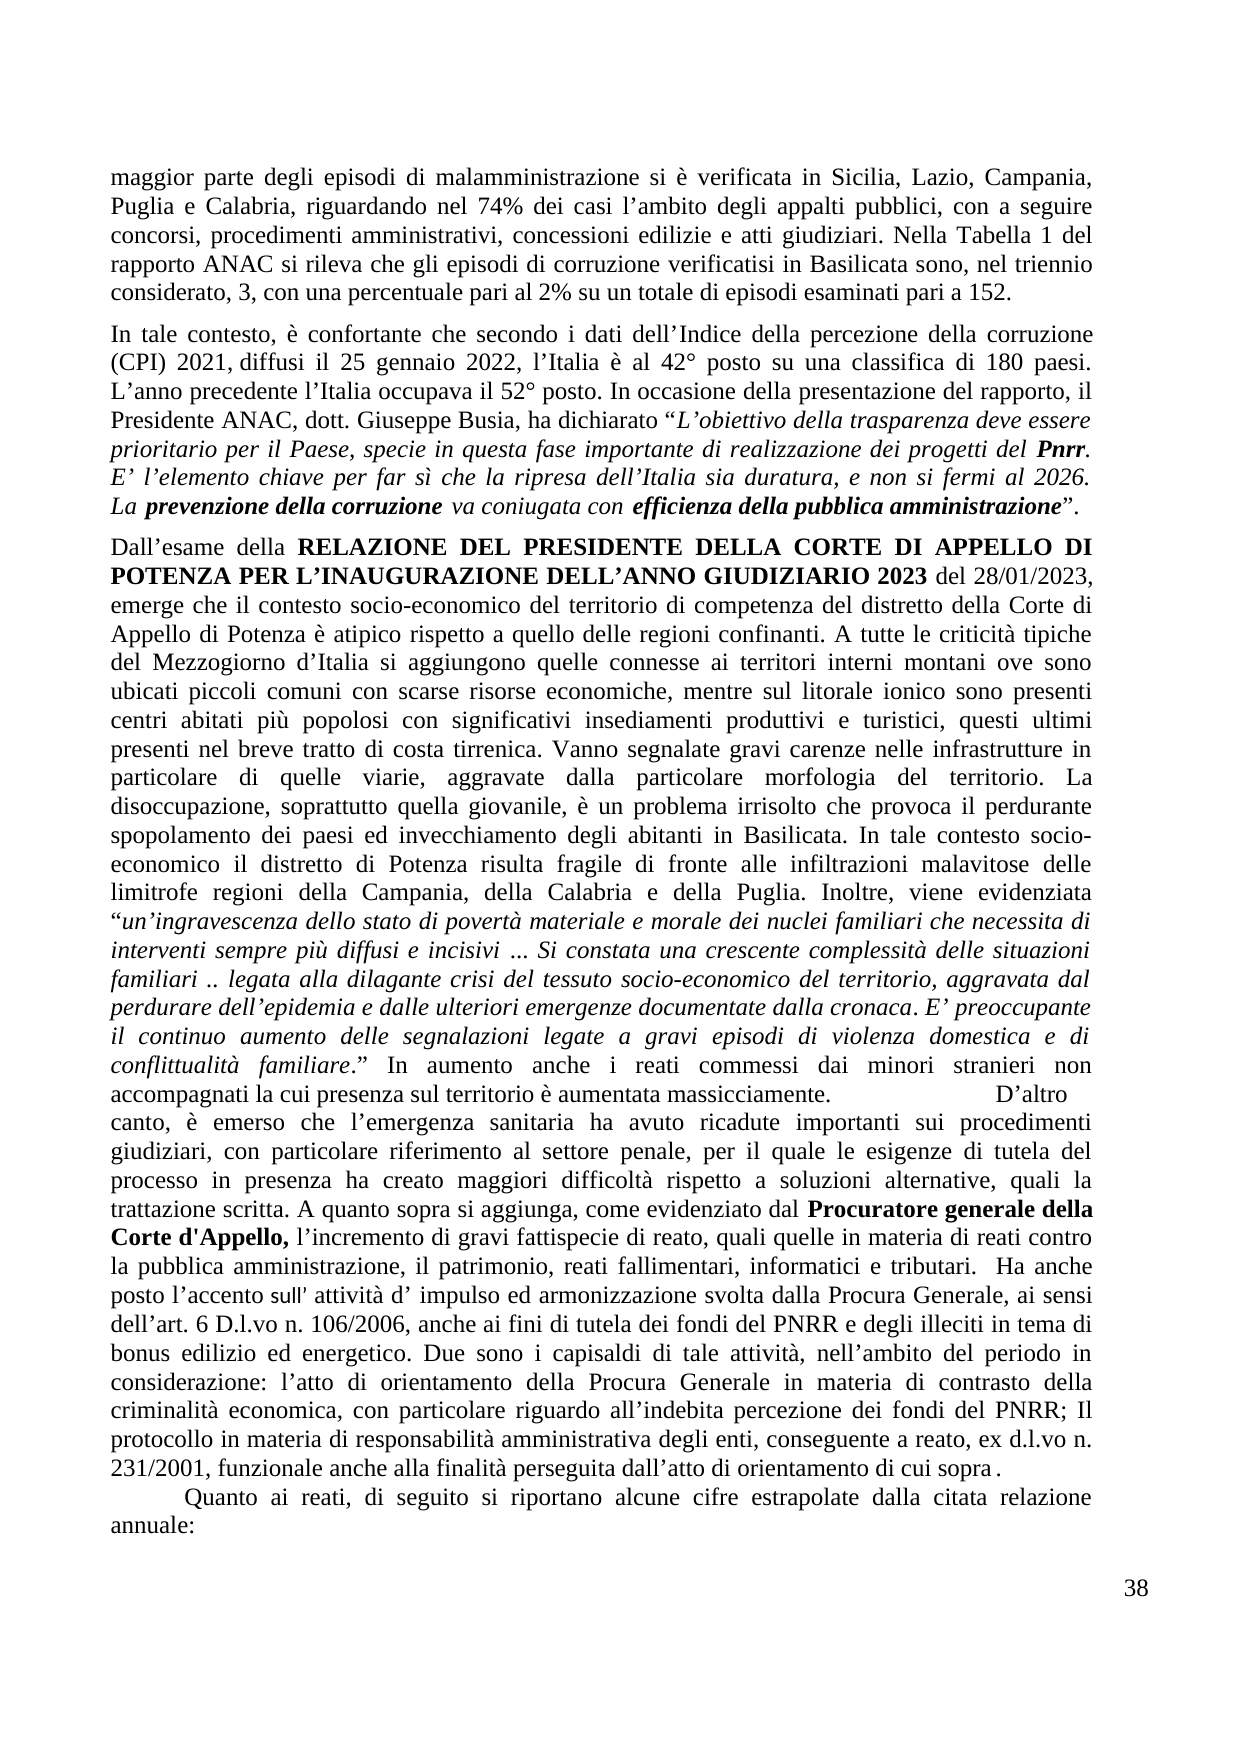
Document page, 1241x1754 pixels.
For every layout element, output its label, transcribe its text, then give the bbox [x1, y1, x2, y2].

text In tale contesto, è confortante che secondo i dati dell’Indice della percezione della corruzione (CPI) 2021, diffusi il 25 gennaio 2022, l’Italia è al 42° posto su una classifica di 180 paesi. L’anno precedente l’Italia occupava il 52° posto. In occasione della presentazione del rapporto, il Presidente ANAC, dott. Giuseppe Busia, ha dichiarato “L’obiettivo della trasparenza deve essere prioritario per il Paese, specie in questa fase importante di realizzazione dei progetti del Pnrr. E’ l’elemento chiave per far sì che la ripresa dell’Italia sia duratura, e non si fermi al 2026. La prevenzione della corruzione va coniugata con efficienza della pubblica amministrazione”. [110, 319, 1094, 520]
text Dall’esame della RELAZIONE DEL PRESIDENTE DELLA CORTE DI APPELLO DI POTENZA PER L’INAUGURAZIONE DELL’ANNO GIUDIZIARIO 2023 del 28/01/2023, emerge che il contesto socio-economico del territorio di competenza del distretto della Corte di Appello di Potenza è atipico rispetto a quello delle regioni confinanti. A tutte le criticità tipiche del Mezzogiorno d’Italia si aggiungono quelle connesse ai territori interni montani ove sono ubicati piccoli comuni con scarse risorse economiche, mentre sul litorale ionico sono presenti centri abitati più popolosi con significativi insediamenti produttivi e turistici, questi ultimi presenti nel breve tratto di costa tirrenica. Vanno segnalate gravi carenze nelle infrastrutture in particolare di quelle viarie, aggravate dalla particolare morfologia del territorio. La disoccupazione, soprattutto quella giovanile, è un problema irrisolto che provoca il perdurante spopolamento dei paesi ed invecchiamento degli abitanti in Basilicata. In tale contesto socio-economico il distretto di Potenza risulta fragile di fronte alle infiltrazioni malavitose delle limitrofe regioni della Campania, della Calabria e della Puglia. Inoltre, viene evidenziata “un’ingravescenza dello stato di povertà materiale e morale dei nuclei familiari che necessita di interventi sempre più diffusi e incisivi ... Si constata una crescente complessità delle situazioni familiari .. legata alla dilagante crisi del tessuto socio-economico del territorio, aggravata dal perdurare dell’epidemia e dalle ulteriori emergenze documentate dalla cronaca. E’ preoccupante il continuo aumento delle segnalazioni legate a gravi episodi di violenza domestica e di conflittualità familiare.” In aumento anche i reati commessi dai minori stranieri non accompagnati la cui presenza sul territorio è aumentata massicciamente. D’altro canto, è emerso che l’emergenza sanitaria ha avuto ricadute importanti sui procedimenti giudiziari, con particolare riferimento al settore penale, per il quale le esigenze di tutela del processo in presenza ha creato maggiori difficoltà rispetto a soluzioni alternative, quali la trattazione scritta. A quanto sopra si aggiunga, come evidenziato dal Procuratore generale della Corte d'Appello, l’incremento di gravi fattispecie di reato, quali quelle in materia di reati contro la pubblica amministrazione, il patrimonio, reati fallimentari, informatici e tributari. Ha anche posto l’accento sull’ attività d’ impulso ed armonizzazione svolta dalla Procura Generale, ai sensi dell’art. 6 D.l.vo n. 106/2006, anche ai fini di tutela dei fondi del PNRR e degli illeciti in tema di bonus edilizio ed energetico. Due sono i capisaldi di tale attività, nell’ambito del periodo in considerazione: l’atto di orientamento della Procura Generale in materia di contrasto della criminalità economica, con particolare riguardo all’indebita percezione dei fondi del PNRR; Il protocollo in materia di responsabilità amministrativa degli enti, conseguente a reato, ex d.l.vo n. 231/2001, funzionale anche alla finalità perseguita dall’atto di orientamento di cui sopra . Quanto ai reati, di seguito si riportano alcune cifre estrapolate dalla citata relazione annuale: [110, 532, 1093, 1539]
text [110, 162, 1094, 306]
